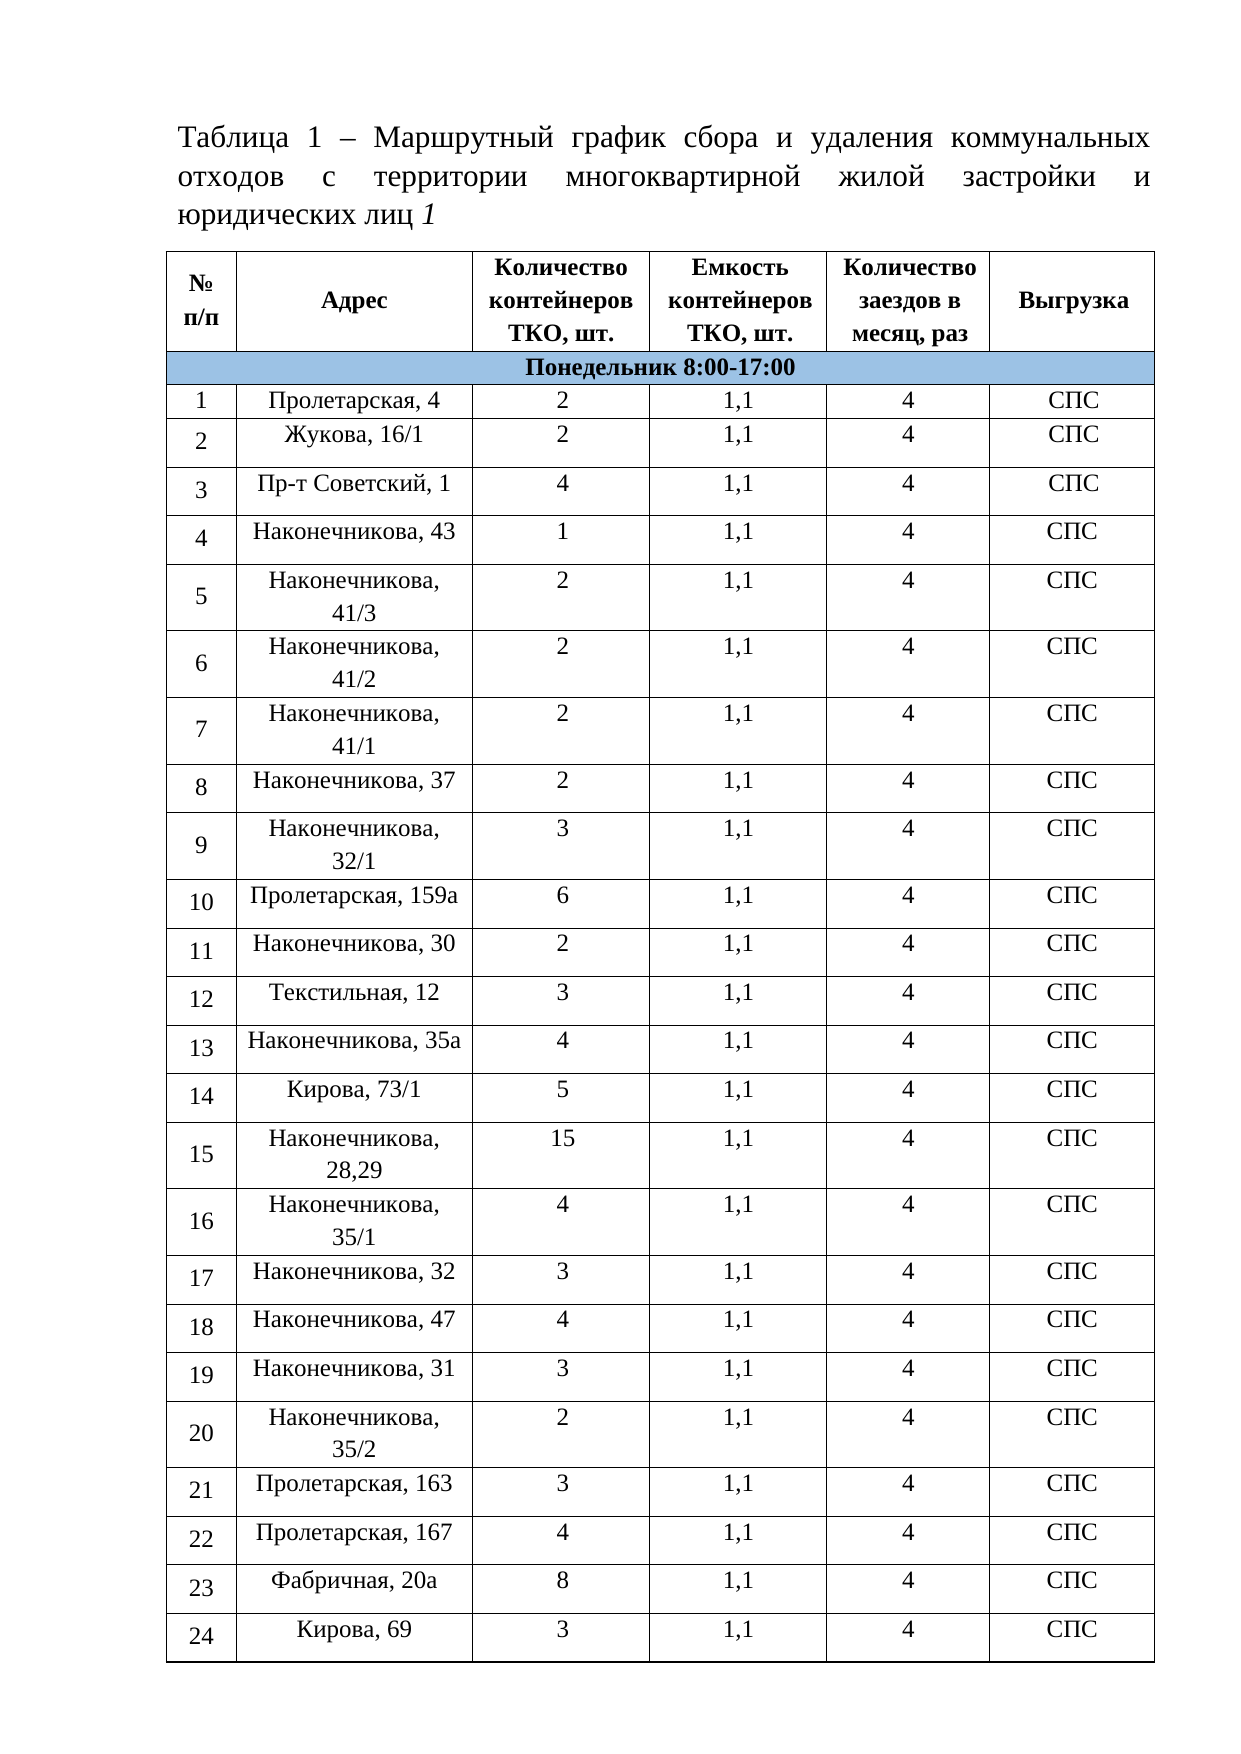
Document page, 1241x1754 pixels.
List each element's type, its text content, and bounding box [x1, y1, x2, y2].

table_cell 12 [167, 977, 236, 1024]
table_cell 2 [167, 419, 236, 467]
table_cell 1,1 [650, 1614, 826, 1661]
table_cell 4 [827, 1074, 989, 1122]
table_cell 4 [827, 813, 989, 879]
table_cell 1,1 [650, 698, 826, 764]
table_cell 1,1 [650, 1256, 826, 1303]
table_cell СПС [990, 1614, 1154, 1661]
table_cell Пр-т Советский, 1 [237, 468, 472, 515]
table_cell СПС [990, 1123, 1154, 1188]
table_cell 1,1 [650, 516, 826, 564]
table_cell 1,1 [650, 929, 826, 976]
table_cell Пролетарская, 4 [237, 385, 472, 418]
table_cell 19 [167, 1353, 236, 1401]
table_cell 1,1 [650, 385, 826, 418]
table_cell 6 [167, 631, 236, 697]
table_cell Кирова, 73/1 [237, 1074, 472, 1122]
table_cell 4 [827, 977, 989, 1024]
table_cell Кирова, 69 [237, 1614, 472, 1661]
table_cell 14 [167, 1074, 236, 1122]
table_cell 2 [473, 765, 649, 812]
table_cell Жукова, 16/1 [237, 419, 472, 467]
table_cell Пролетарская, 159а [237, 880, 472, 927]
table_cell 20 [167, 1402, 236, 1467]
table_cell СПС [990, 698, 1154, 764]
table_header Адрес [237, 252, 472, 351]
table_cell 3 [473, 1353, 649, 1401]
table_cell 3 [167, 468, 236, 515]
table_header Количество заездов в месяц, раз [827, 252, 989, 351]
table_cell СПС [990, 1189, 1154, 1255]
table_cell 4 [827, 1565, 989, 1613]
table_cell СПС [990, 1305, 1154, 1352]
table_cell 4 [473, 1189, 649, 1255]
table_cell 23 [167, 1565, 236, 1613]
table_cell 4 [167, 516, 236, 564]
table_cell 4 [827, 929, 989, 976]
table_cell 4 [827, 385, 989, 418]
table_cell 3 [473, 813, 649, 879]
table_cell СПС [990, 385, 1154, 418]
table_cell 4 [827, 1468, 989, 1516]
table_cell 4 [827, 1305, 989, 1352]
table_cell 1,1 [650, 1189, 826, 1255]
table_cell 1,1 [650, 813, 826, 879]
table_cell 17 [167, 1256, 236, 1303]
table_cell 15 [473, 1123, 649, 1188]
table_cell 1,1 [650, 631, 826, 697]
table_cell 4 [827, 765, 989, 812]
table_cell Наконечникова, 41/3 [237, 565, 472, 630]
table_cell 2 [473, 1402, 649, 1467]
table_cell 4 [473, 1026, 649, 1073]
table_cell СПС [990, 929, 1154, 976]
table_cell 4 [473, 468, 649, 515]
table_cell Понедельник 8:00-17:00 [167, 352, 1154, 384]
table_cell 4 [827, 631, 989, 697]
table_cell Наконечникова, 47 [237, 1305, 472, 1352]
table_cell СПС [990, 516, 1154, 564]
table_cell 1,1 [650, 1074, 826, 1122]
table_cell 3 [473, 1468, 649, 1516]
table_header Выгрузка [990, 252, 1154, 351]
table_cell СПС [990, 1256, 1154, 1303]
table_cell Наконечникова, 35/1 [237, 1189, 472, 1255]
table_cell 1,1 [650, 1123, 826, 1188]
table_cell Наконечникова, 31 [237, 1353, 472, 1401]
table_cell 11 [167, 929, 236, 976]
table_header Емкость контейнеров ТКО, шт. [650, 252, 826, 351]
table_cell СПС [990, 1353, 1154, 1401]
table_cell СПС [990, 1468, 1154, 1516]
table_cell Пролетарская, 167 [237, 1517, 472, 1564]
table_cell СПС [990, 468, 1154, 515]
table_cell 1,1 [650, 468, 826, 515]
table_cell 1 [473, 516, 649, 564]
table_cell 1,1 [650, 565, 826, 630]
table_cell 1,1 [650, 1565, 826, 1613]
table_cell 2 [473, 385, 649, 418]
table_cell Наконечникова, 32/1 [237, 813, 472, 879]
table_cell 8 [473, 1565, 649, 1613]
table_cell Наконечникова, 41/1 [237, 698, 472, 764]
table_cell 1,1 [650, 1402, 826, 1467]
table_cell СПС [990, 880, 1154, 927]
table_cell 1 [167, 385, 236, 418]
table_cell 2 [473, 565, 649, 630]
table_cell 2 [473, 419, 649, 467]
table_cell Наконечникова, 35а [237, 1026, 472, 1073]
table_cell 4 [827, 468, 989, 515]
table_cell СПС [990, 813, 1154, 879]
table_cell 21 [167, 1468, 236, 1516]
table_cell 4 [827, 698, 989, 764]
table_cell 4 [827, 1402, 989, 1467]
table_cell Фабричная, 20а [237, 1565, 472, 1613]
table_cell 16 [167, 1189, 236, 1255]
table_cell Наконечникова, 37 [237, 765, 472, 812]
table_cell 1,1 [650, 1517, 826, 1564]
table_cell 24 [167, 1614, 236, 1661]
table_cell 5 [167, 565, 236, 630]
table_cell 4 [827, 1123, 989, 1188]
table_cell 10 [167, 880, 236, 927]
table_cell 4 [827, 1353, 989, 1401]
table_cell СПС [990, 631, 1154, 697]
table_cell 4 [473, 1517, 649, 1564]
table_cell Наконечникова, 41/2 [237, 631, 472, 697]
table_cell 4 [827, 880, 989, 927]
table_cell 4 [827, 1517, 989, 1564]
table_cell 2 [473, 698, 649, 764]
table_cell 4 [827, 1189, 989, 1255]
table_cell 13 [167, 1026, 236, 1073]
table_cell 22 [167, 1517, 236, 1564]
table_cell 9 [167, 813, 236, 879]
table_cell СПС [990, 565, 1154, 630]
table_cell 1,1 [650, 419, 826, 467]
text Таблица 1 – Маршрутный график сбора и удаления коммунальных отходов с территории многоквартирной жилой застройки и юридических лиц 1 [177, 118, 1152, 232]
table_cell 7 [167, 698, 236, 764]
table_cell Наконечникова, 35/2 [237, 1402, 472, 1467]
table_cell 18 [167, 1305, 236, 1352]
table_cell Наконечникова, 30 [237, 929, 472, 976]
table_cell СПС [990, 977, 1154, 1024]
table_cell Наконечникова, 28,29 [237, 1123, 472, 1188]
table_cell 2 [473, 929, 649, 976]
table_cell 2 [473, 631, 649, 697]
table_cell 3 [473, 1256, 649, 1303]
table_cell СПС [990, 1074, 1154, 1122]
table_cell Наконечникова, 32 [237, 1256, 472, 1303]
table_cell 1,1 [650, 765, 826, 812]
table_cell 4 [473, 1305, 649, 1352]
table_header № п/п [167, 252, 236, 351]
table_cell 1,1 [650, 1026, 826, 1073]
table_cell 1,1 [650, 880, 826, 927]
table_cell 1,1 [650, 977, 826, 1024]
table_cell 1,1 [650, 1468, 826, 1516]
table_cell 4 [827, 1256, 989, 1303]
table_cell Наконечникова, 43 [237, 516, 472, 564]
table_cell 4 [827, 565, 989, 630]
table_cell 4 [827, 1614, 989, 1661]
table_cell СПС [990, 1565, 1154, 1613]
table_cell 3 [473, 977, 649, 1024]
table_cell 3 [473, 1614, 649, 1661]
table_cell СПС [990, 765, 1154, 812]
table_cell 4 [827, 1026, 989, 1073]
table_cell СПС [990, 1517, 1154, 1564]
table_cell Пролетарская, 163 [237, 1468, 472, 1516]
table_cell 8 [167, 765, 236, 812]
table_cell 1,1 [650, 1305, 826, 1352]
table_cell СПС [990, 1402, 1154, 1467]
table_cell 4 [827, 516, 989, 564]
table_cell 4 [827, 419, 989, 467]
table_cell 6 [473, 880, 649, 927]
table_cell 5 [473, 1074, 649, 1122]
table_cell 1,1 [650, 1353, 826, 1401]
table_cell 15 [167, 1123, 236, 1188]
table_header Количество контейнеров ТКО, шт. [473, 252, 649, 351]
table_cell Текстильная, 12 [237, 977, 472, 1024]
table_cell СПС [990, 1026, 1154, 1073]
table_cell СПС [990, 419, 1154, 467]
